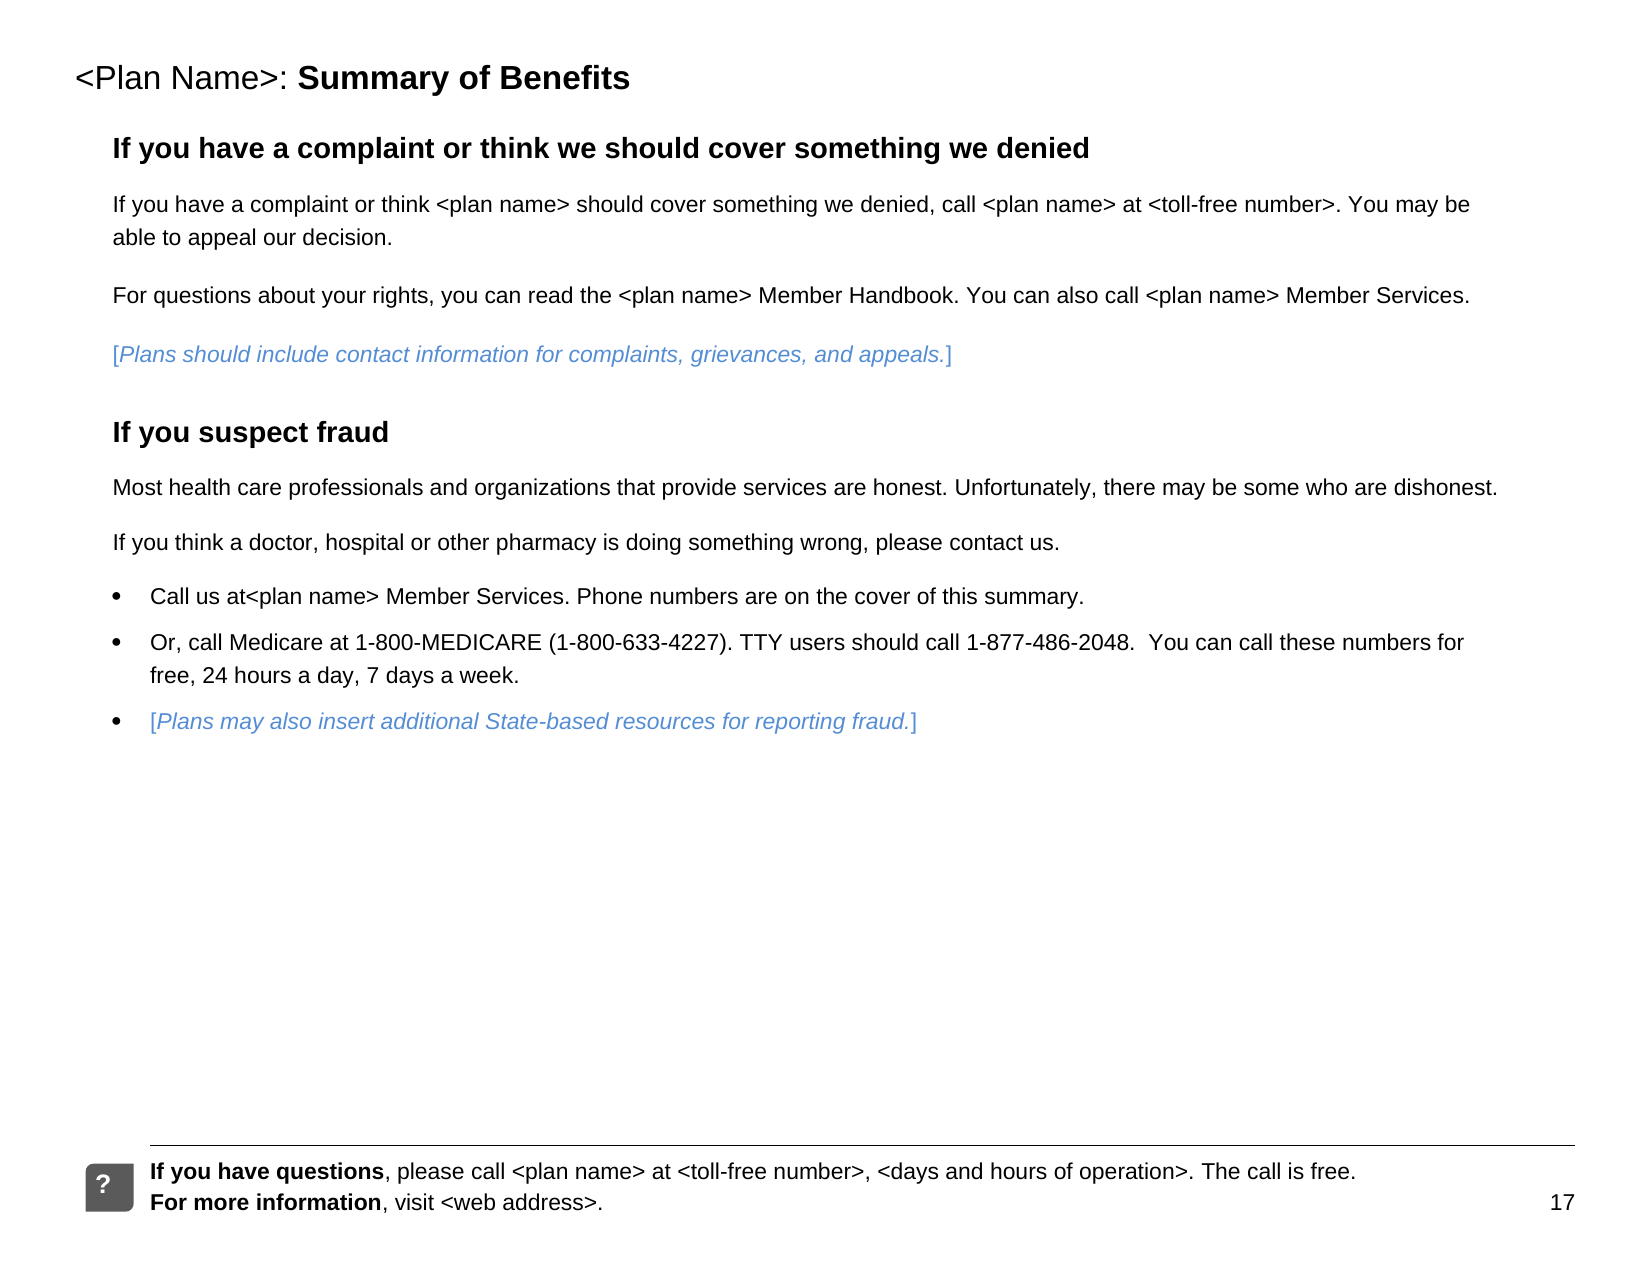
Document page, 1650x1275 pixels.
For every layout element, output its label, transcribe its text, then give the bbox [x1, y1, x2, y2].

text [Plans should include contact information for complaints, grievances, and appeals.] [112, 336, 1500, 369]
text Most health care professionals and organizations that provide services are honest. Unfortunately, there may be some who are dishonest. [112, 469, 1500, 502]
list Or, call Medicare at 1-800-MEDICARE (1-800-633-4227). TTY users should call 1-877-486-2048. You can call these numbers for free, 24 hours a day, 7 days a week. [112, 623, 1500, 690]
text If you think a doctor, hospital or other pharmacy is doing something wrong, please contact us. [112, 523, 1500, 557]
text If you have a complaint or think <plan name> should cover something we denied, call <plan name> at <toll-free number>. You may be able to appeal our decision. [112, 186, 1500, 252]
text For questions about your rights, you can read the <plan name> Member Handbook. You can also call <plan name> Member Services. [112, 277, 1500, 311]
text If you suspect fraud [112, 415, 1500, 448]
text If you have a complaint or think we should cover something we denied [112, 131, 1500, 165]
list [Plans may also insert additional State-based resources for reporting fraud.] [112, 702, 1500, 736]
list Call us at<plan name> Member Services. Phone numbers are on the cover of this summary. [112, 577, 1500, 611]
